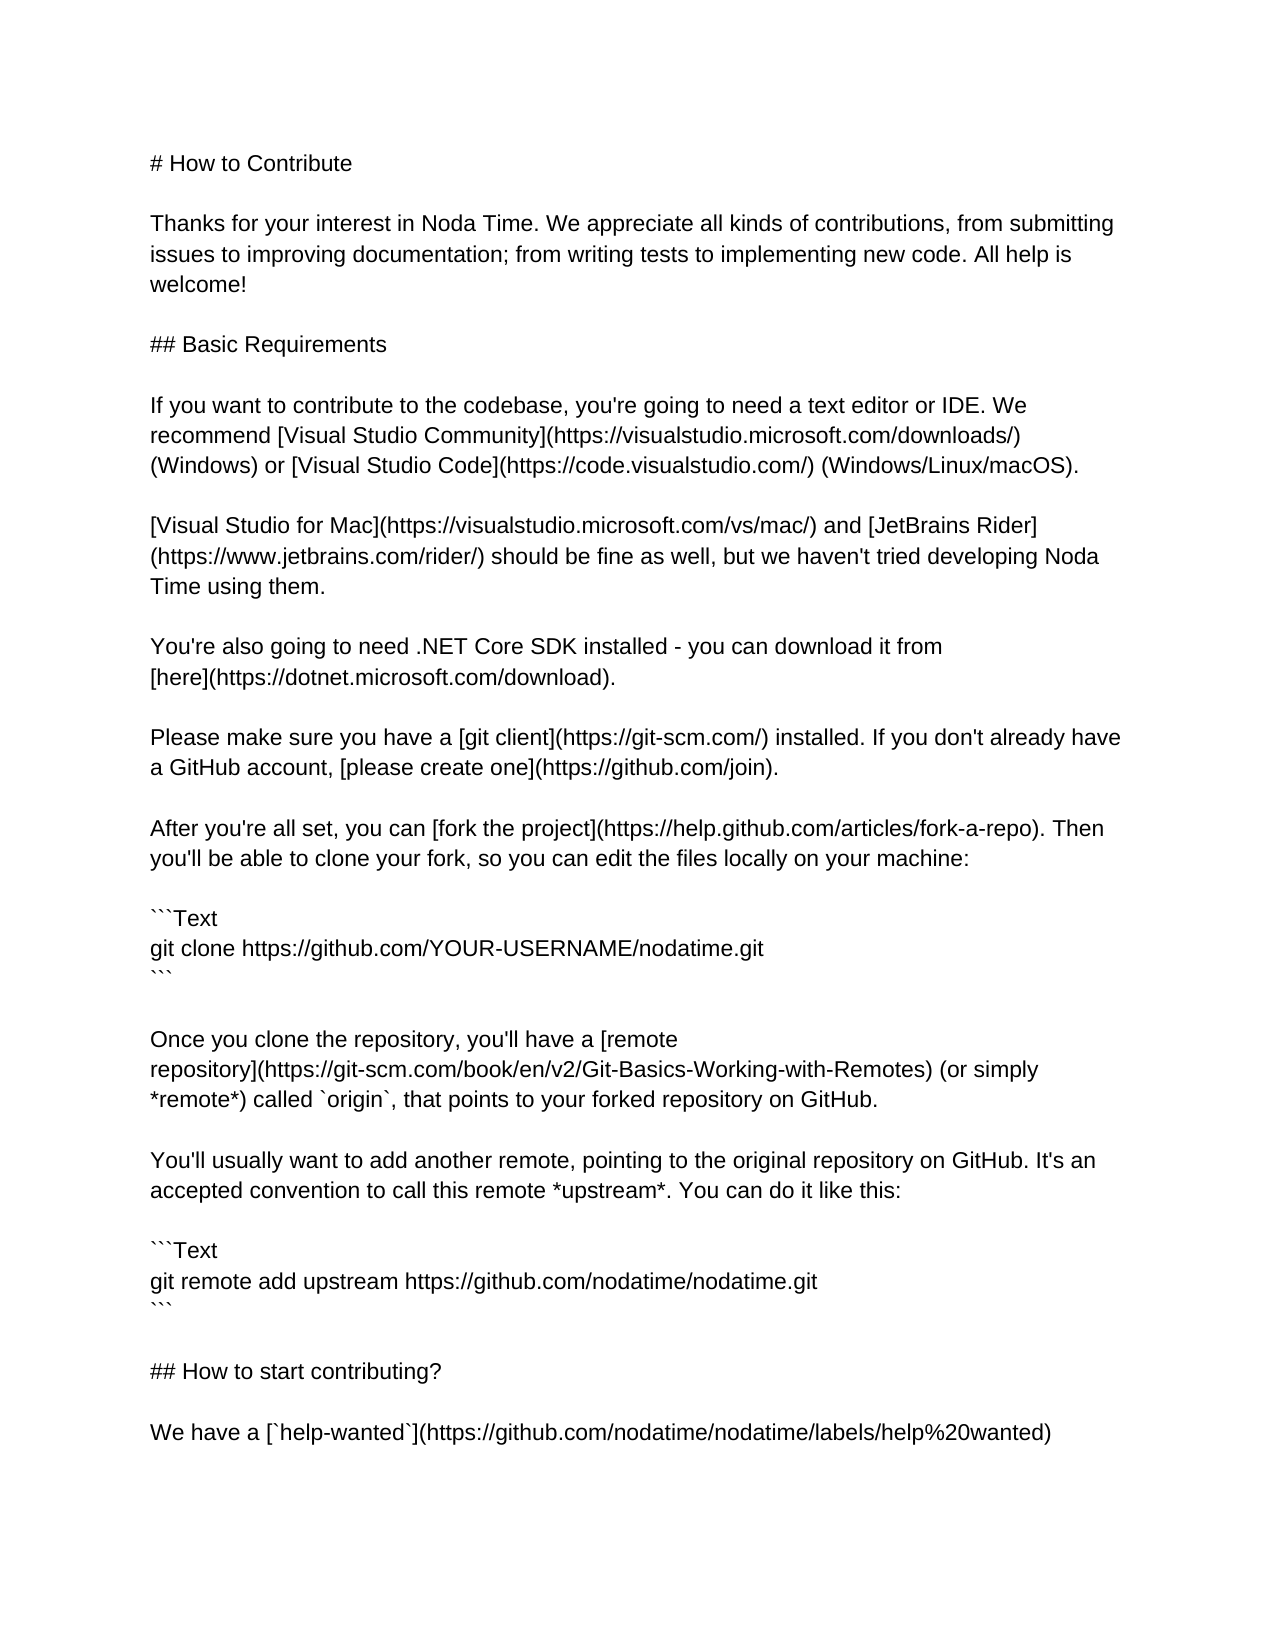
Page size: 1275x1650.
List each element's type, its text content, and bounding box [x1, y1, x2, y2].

text Once you clone the repository, you'll have a [remote repository](https://git-scm.com/book/en/v2/Git-Basics-Working-with-Remotes) (or simply *remote*) called `origin`, that points to your forked repository on GitHub. [150, 1026, 1125, 1113]
text If you want to contribute to the codebase, you're going to need a text editor or IDE. We recommend [Visual Studio Community](https://visualstudio.microsoft.com/downloads/) (Windows) or [Visual Studio Code](https://code.visualstudio.com/) (Windows/Linux/macOS). [150, 392, 1125, 478]
text After you're all set, you can [fork the project](https://help.github.com/articles/fork-a-repo). Then you'll be able to clone your fork, so you can edit the files locally on your machine: [150, 814, 1125, 871]
text ```Text [150, 905, 1125, 932]
text We have a [`help-wanted`](https://github.com/nodatime/nodatime/labels/help%20wanted) [150, 1419, 1125, 1445]
text ``` [150, 1298, 1125, 1324]
text # How to Contribute [150, 150, 1125, 176]
text git clone https://github.com/YOUR-USERNAME/nodatime.git [150, 935, 1125, 962]
text git remote add upstream https://github.com/nodatime/nodatime.git [150, 1268, 1125, 1294]
text ``` [150, 966, 1125, 992]
text Thanks for your interest in Noda Time. We appreciate all kinds of contributions, from submitting issues to improving documentation; from writing tests to implementing new code. All help is welcome! [150, 210, 1125, 297]
text ## Basic Requirements [150, 331, 1125, 358]
text [Visual Studio for Mac](https://visualstudio.microsoft.com/vs/mac/) and [JetBrains Rider](https://www.jetbrains.com/rider/) should be fine as well, but we haven't tried developing Noda Time using them. [150, 512, 1125, 599]
text You'll usually want to add another remote, pointing to the original repository on GitHub. It's an accepted convention to call this remote *upstream*. You can do it like this: [150, 1147, 1125, 1203]
text You're also going to need .NET Core SDK installed - you can download it from [here](https://dotnet.microsoft.com/download). [150, 633, 1125, 690]
text Please make sure you have a [git client](https://git-scm.com/) installed. If you don't already have a GitHub account, [please create one](https://github.com/join). [150, 724, 1125, 781]
text ## How to start contributing? [150, 1358, 1125, 1385]
text ```Text [150, 1237, 1125, 1264]
